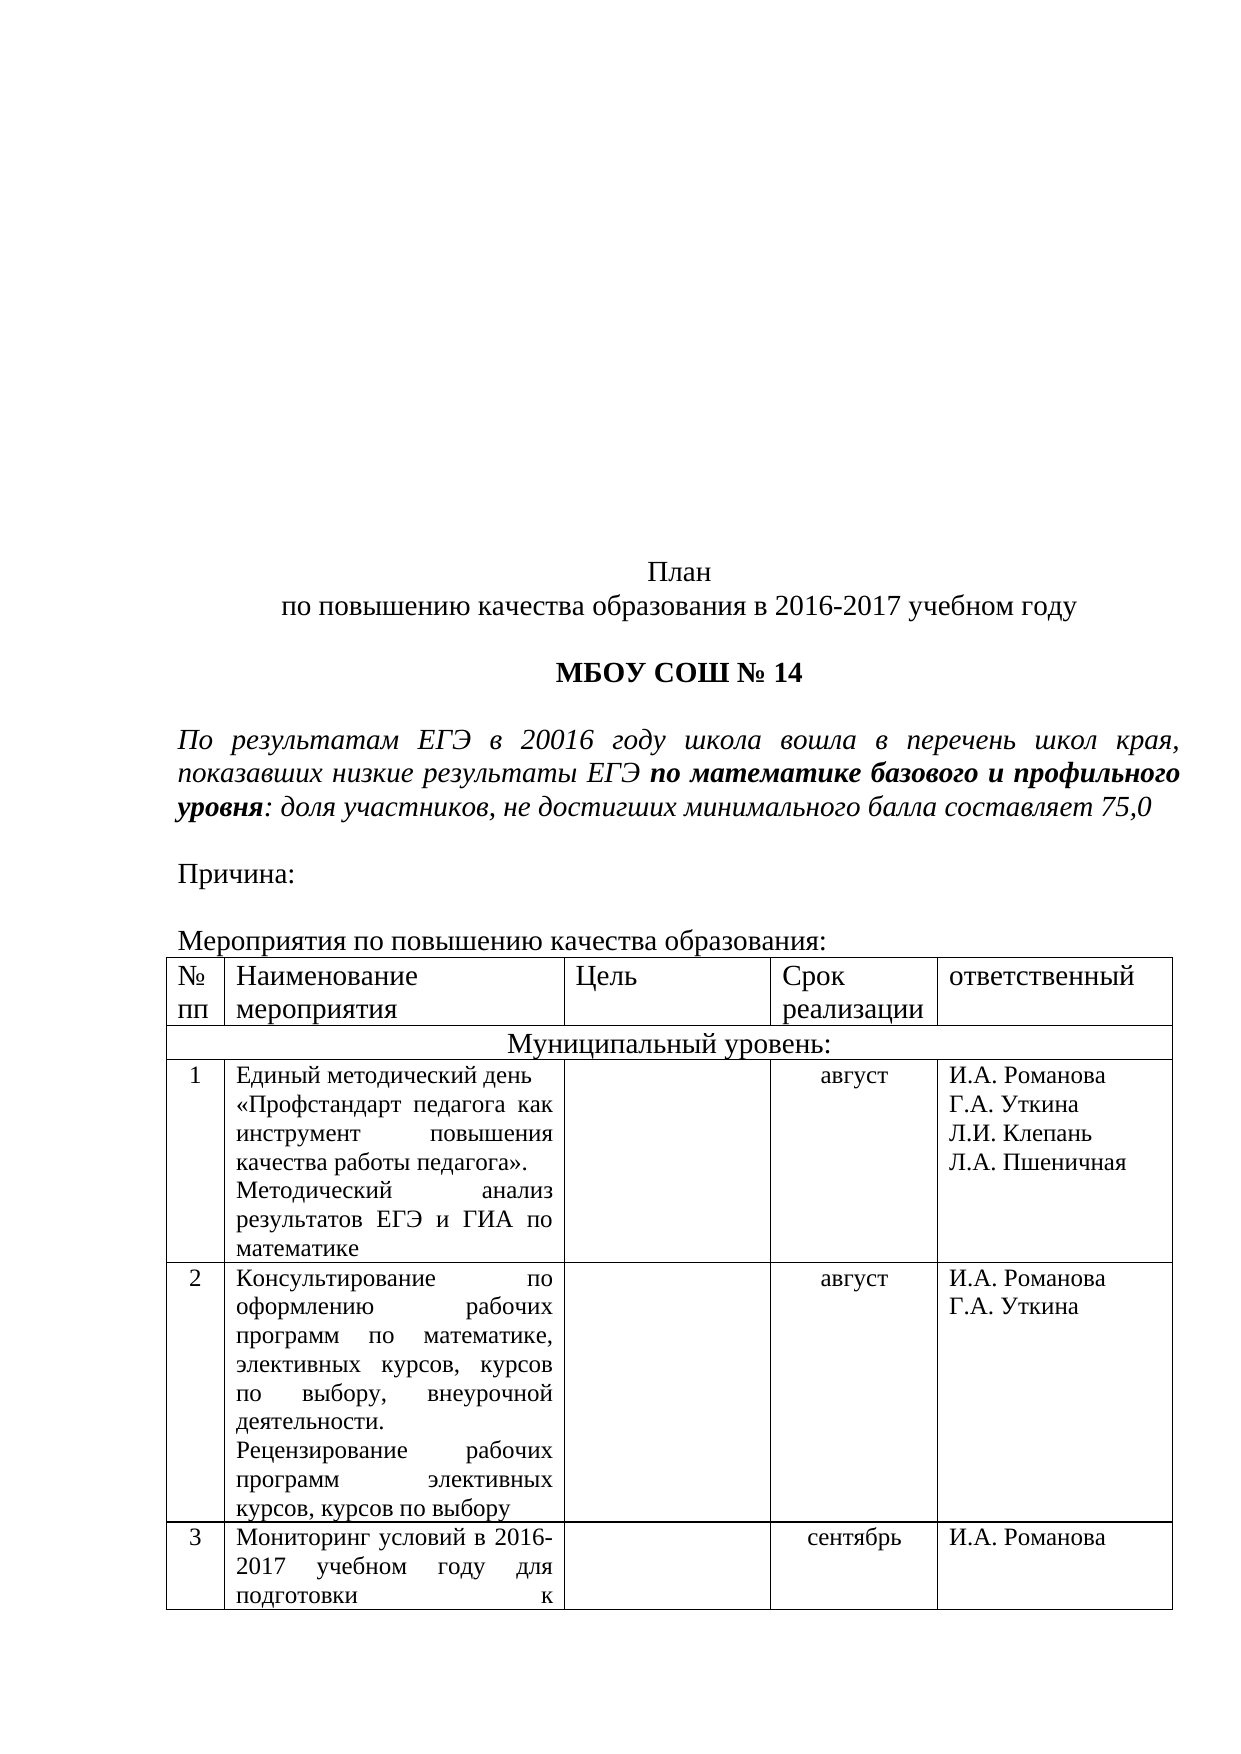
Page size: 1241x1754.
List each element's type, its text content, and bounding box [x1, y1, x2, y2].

table_cell [565, 1263, 770, 1521]
table_cell август [771, 1060, 937, 1262]
table_header Наименование мероприятия [225, 958, 564, 1025]
table_cell 1 [167, 1060, 224, 1262]
table_header Срок реализации [771, 958, 937, 1025]
table_cell [565, 1523, 770, 1609]
table_cell Муниципальный уровень: [167, 1026, 1172, 1059]
table_cell Единый методический день «Профстандарт педагога как инструмент повышения качества работы педагога». Методический анализ результатов ЕГЭ и ГИА по математике [225, 1060, 564, 1262]
table_cell И.А. Романова Г.А. Уткина [938, 1263, 1172, 1521]
text План [177, 554, 1181, 588]
text Причина: [177, 856, 1181, 889]
table_cell 2 [167, 1263, 224, 1521]
table_cell И.А. Романова Г.А. Уткина Л.И. Клепань Л.А. Пшеничная [938, 1060, 1172, 1262]
table_header ответственный [938, 958, 1172, 1025]
table_cell Консультирование по оформлению рабочих программ по математике, элективных курсов, курсов по выбору, внеурочной деятельности. Рецензирование рабочих программ элективных курсов, курсов по выбору [225, 1263, 564, 1521]
table_cell август [771, 1263, 937, 1521]
text по повышению качества образования в 2016-2017 учебном году [177, 588, 1181, 621]
table_cell И.А. Романова [938, 1523, 1172, 1609]
text Мероприятия по повышению качества образования: [177, 923, 1181, 957]
table_header № пп [167, 958, 224, 1025]
text По результатам ЕГЭ в 20016 году школа вошла в перечень школ края, показавших низкие результаты ЕГЭ по математике базового и профильного уровня: доля участников, не достигших минимального балла составляет 75,0 [177, 722, 1181, 822]
table_cell [565, 1060, 770, 1262]
table_cell сентябрь [771, 1523, 937, 1609]
table_cell 3 [167, 1523, 224, 1609]
text МБОУ СОШ № 14 [177, 655, 1181, 688]
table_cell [225, 1523, 564, 1609]
table_header Цель [565, 958, 770, 1025]
